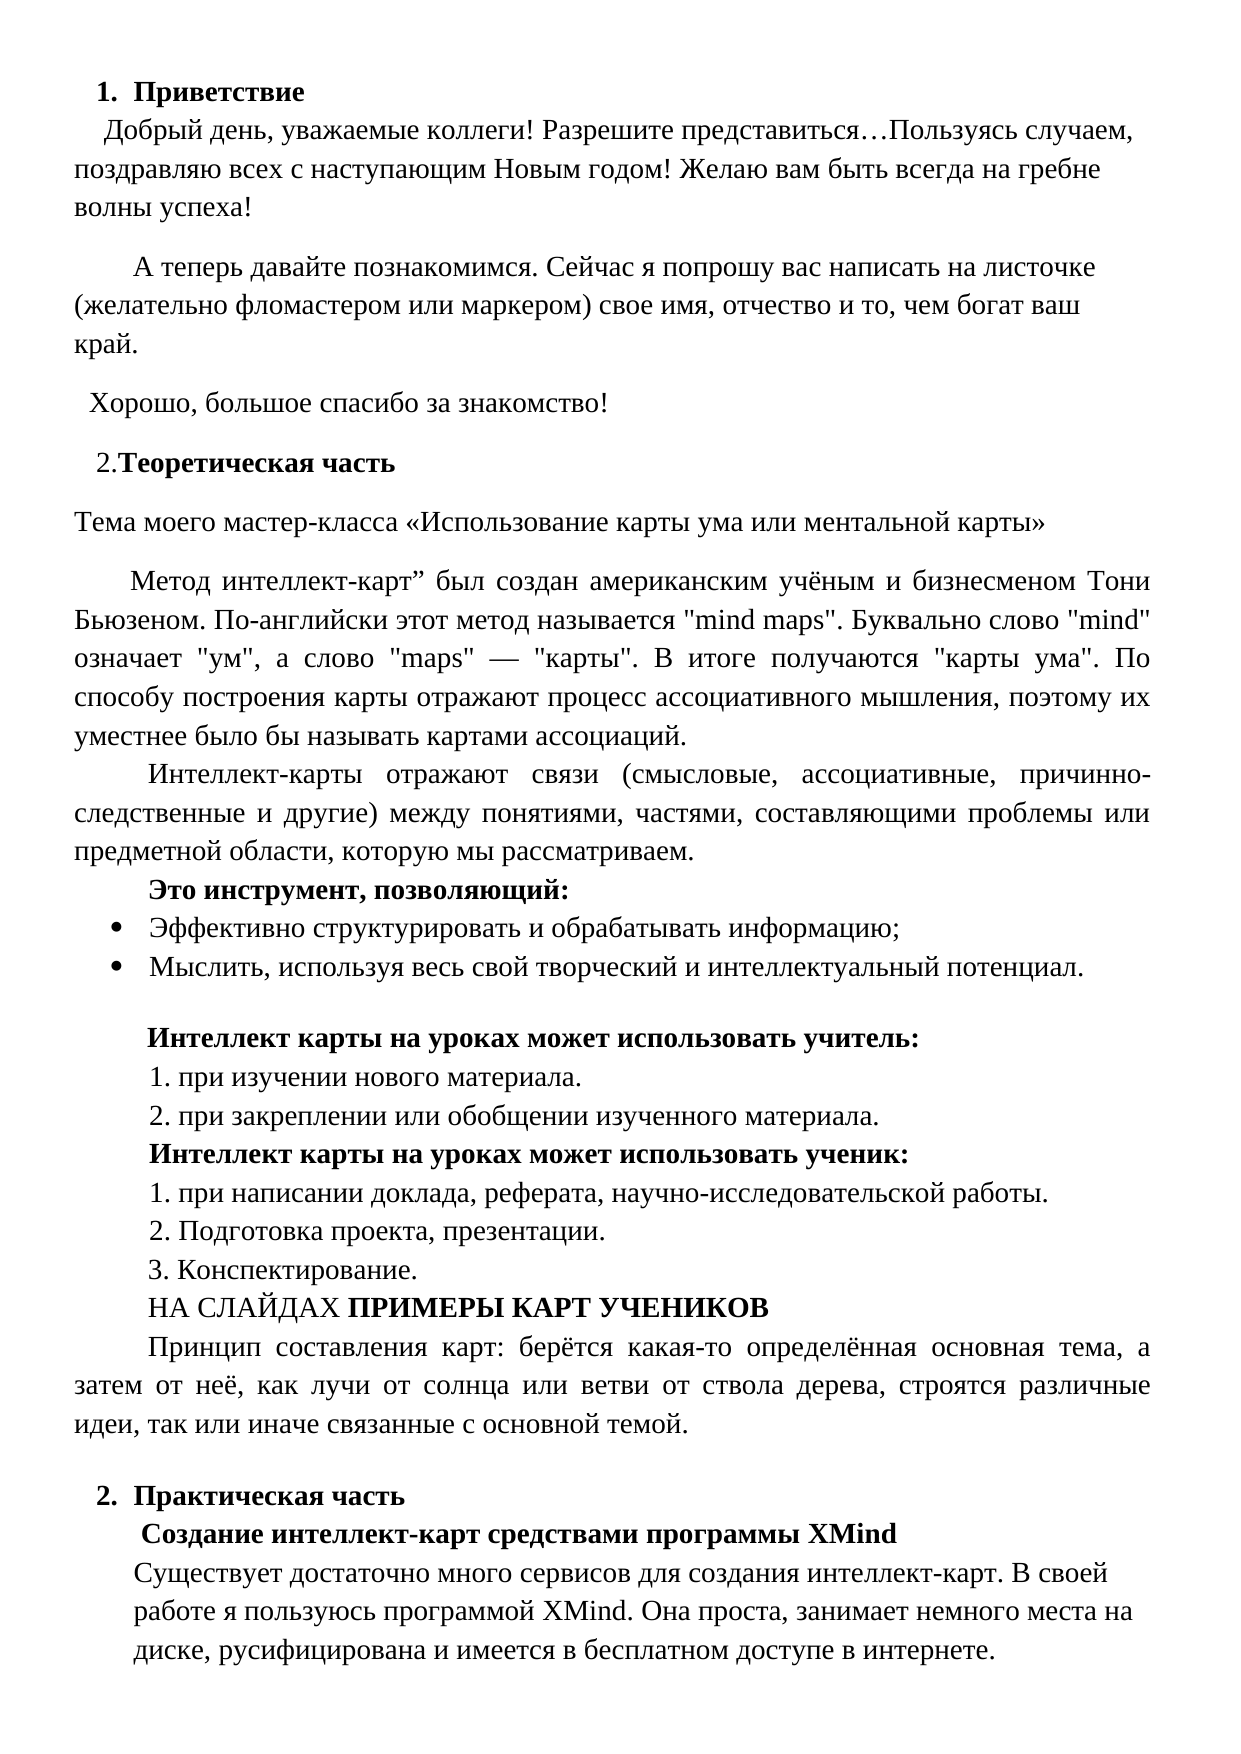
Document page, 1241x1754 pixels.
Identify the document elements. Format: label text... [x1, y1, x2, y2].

list Создание интеллект-карт средствами программы XMind [133, 1516, 1152, 1550]
text 2.Теоретическая часть [74, 445, 1152, 478]
list Приветствие [96, 74, 1152, 107]
text НА СЛАЙДАХ ПРИМЕРЫ КАРТ УЧЕНИКОВ [74, 1290, 1152, 1324]
list Практическая часть [96, 1478, 1152, 1511]
text 2. при закреплении или обобщении изученного материала. [149, 1098, 1152, 1131]
list Эффективно структурировать и обрабатывать информацию; [111, 910, 1152, 944]
text 1. при написании доклада, реферата, научно-исследовательской работы. [149, 1175, 1152, 1208]
text Метод интеллект-карт” был создан американским учёным и бизнесменом Тони Бьюзеном. По-английски этот метод называется "mind maps". Буквально слово "mind" означает "ум", а слово "maps" — "карты". В итоге получаются "карты ума". По способу построения карты отражают процесс ассоциативного мышления, поэтому их уместнее было бы называть картами ассоциаций. [74, 563, 1152, 751]
text Тема моего мастер-класса «Использование карты ума или ментальной карты» [74, 504, 1152, 538]
list Мыслить, используя весь свой творческий и интеллектуальный потенциал. [111, 949, 1152, 983]
text Интеллект карты на уроках может использовать ученик: [149, 1136, 1152, 1170]
text Интеллект карты на уроках может использовать учитель: [74, 1021, 1152, 1054]
text Хорошо, большое спасибо за знакомство! [74, 385, 1152, 419]
text А теперь давайте познакомимся. Сейчас я попрошу вас написать на листочке (желательно фломастером или маркером) свое имя, отчество и то, чем богат ваш край. [74, 249, 1152, 359]
text 2. Подготовка проекта, презентации. [149, 1213, 1152, 1247]
list Существует достаточно много сервисов для создания интеллект-карт. В своей работе я пользуюсь программой XMind. Она проста, занимает немного места на диске, русифицирована и имеется в бесплатном доступе в интернете. [133, 1555, 1152, 1665]
text Принцип составления карт: берётся какая-то определённая основная тема, а затем от неё, как лучи от солнца или ветви от ствола дерева, строятся различные идеи, так или иначе связанные с основной темой. [74, 1329, 1152, 1439]
text 1. при изучении нового материала. [149, 1059, 1152, 1093]
list Добрый день, уважаемые коллеги! Разрешите представиться…Пользуясь случаем, поздравляю всех с наступающим Новым годом! Желаю вам быть всегда на гребне волны успеха! [74, 112, 1152, 223]
text 3. Конспектирование. [74, 1252, 1152, 1285]
text Это инструмент, позволяющий: [74, 872, 1152, 905]
text Интеллект-карты отражают связи (смысловые, ассоциативные, причинно-следственные и другие) между понятиями, частями, составляющими проблемы или предметной области, которую мы рассматриваем. [74, 756, 1152, 867]
